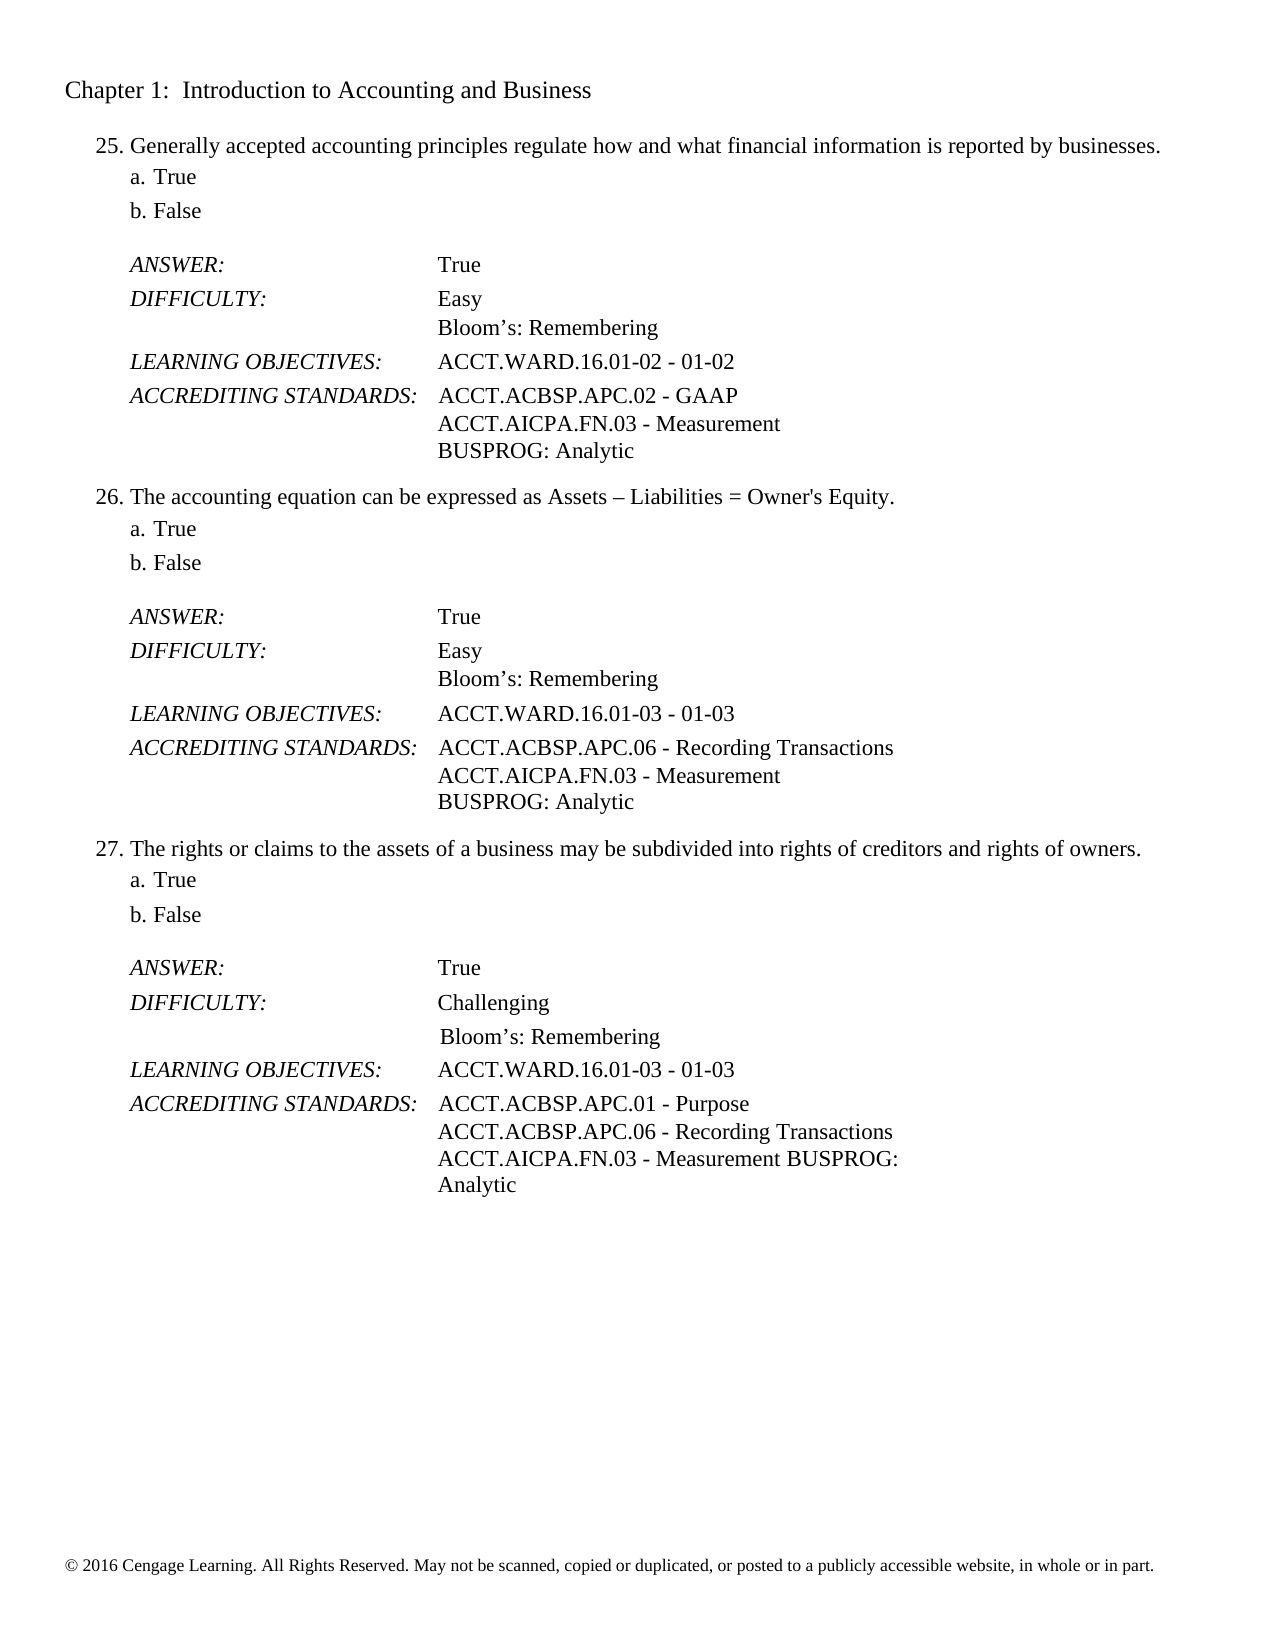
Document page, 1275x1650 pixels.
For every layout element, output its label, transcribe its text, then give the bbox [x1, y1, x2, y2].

list False [130, 197, 1210, 224]
text ACCT.AICPA.FN.03 - Measurement BUSPROG: Analytic [437, 762, 894, 815]
text ACCT.AICPA.FN.03 - Measurement BUSPROG: Analytic [437, 410, 894, 463]
list False [130, 901, 1210, 927]
list The rights or claims to the assets of a business may be subdivided into rights of creditors and rights of owners. [95, 835, 1210, 861]
text DIFFICULTY: Challenging [130, 989, 1011, 1015]
text ACCREDITING STANDARDS: ACCT.ACBSP.APC.06 - Recording Transactions [130, 734, 1210, 760]
text ANSWER: True [130, 603, 1210, 629]
list False [130, 549, 1210, 575]
list True [130, 866, 1210, 893]
list True [130, 515, 1210, 541]
text Bloom’s: Remembering [437, 1023, 1011, 1049]
text LEARNING OBJECTIVES: ACCT.WARD.16.01-03 - 01-03 [130, 699, 1210, 726]
text ANSWER: True [130, 251, 1210, 277]
list The accounting equation can be expressed as Assets – Liabilities = Owner's Equity. [95, 483, 1210, 510]
list True [130, 163, 1210, 189]
text ACCREDITING STANDARDS: ACCT.ACBSP.APC.02 - GAAP [130, 382, 1210, 409]
text LEARNING OBJECTIVES: ACCT.WARD.16.01-02 - 01-02 [130, 348, 1210, 374]
text DIFFICULTY: Easy [130, 637, 1210, 663]
text LEARNING OBJECTIVES: ACCT.WARD.16.01-03 - 01-03 [130, 1056, 1210, 1082]
text DIFFICULTY: Easy [130, 285, 1210, 312]
text ACCREDITING STANDARDS: ACCT.ACBSP.APC.01 - Purpose [130, 1090, 1210, 1116]
text Bloom’s: Remembering [437, 313, 1210, 340]
list Generally accepted accounting principles regulate how and what financial information is reported by businesses. [95, 132, 1210, 158]
text ANSWER: True [130, 954, 1210, 981]
text ACCT.ACBSP.APC.06 - Recording Transactions ACCT.AICPA.FN.03 - Measurement BUSPROG: Analytic [437, 1118, 900, 1197]
text Bloom’s: Remembering [437, 665, 1210, 692]
